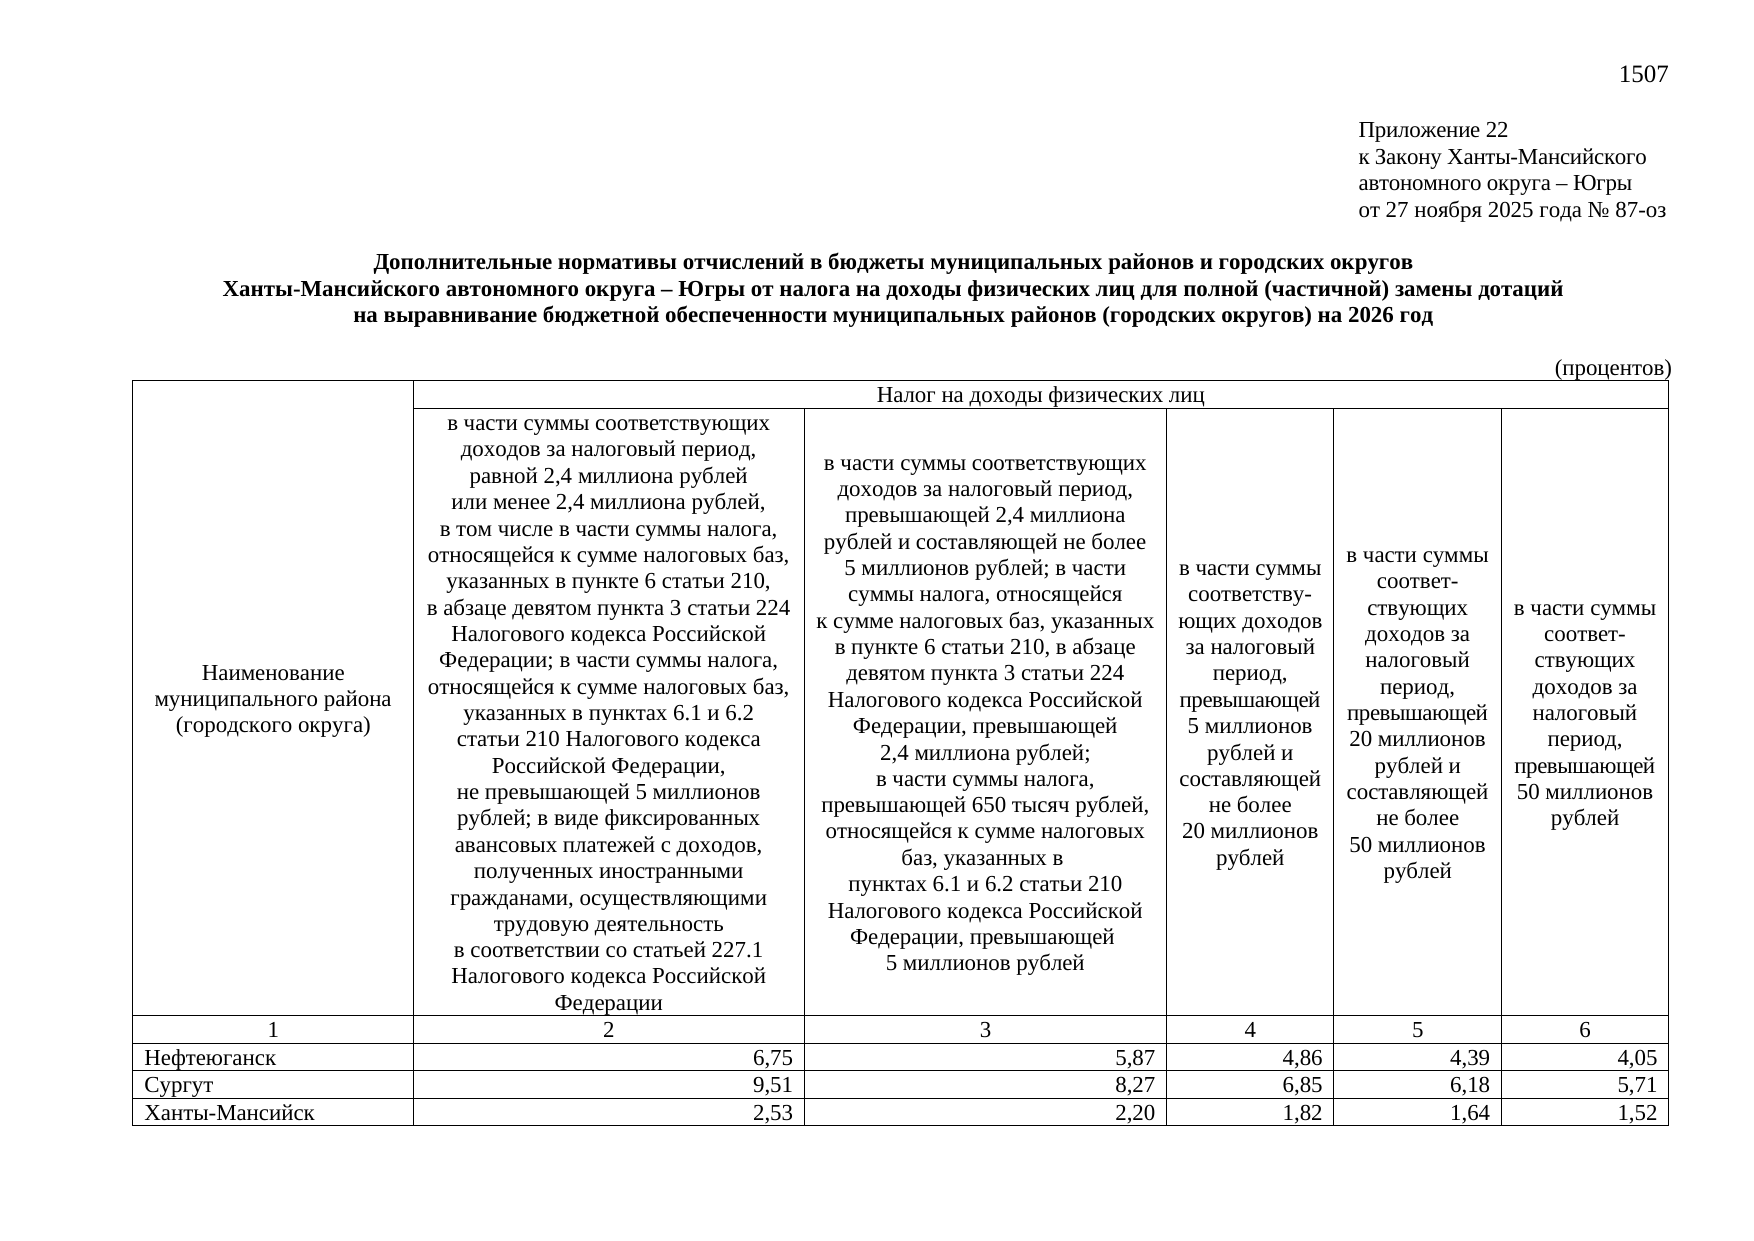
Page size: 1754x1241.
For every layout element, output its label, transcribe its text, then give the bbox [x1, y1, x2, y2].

table_cell 1,82 [1167, 1099, 1333, 1125]
text Ханты-Мансийского автономного округа – Югры от налога на доходы физических лиц для полной (частичной) замены дотаций [118, 275, 1668, 301]
table_cell в части суммы соответствующих доходов за налоговый период, превышающей 2,4 миллиона рублей и составляющей не более 5 миллионов рублей; в части суммы налога, относящейся к сумме налоговых баз, указанных в пункте 6 статьи 210, в абзаце девятом пункта 3 статьи 224 Налогового кодекса Российской Федерации, превышающей 2,4 миллиона рублей; в части суммы налога, превышающей 650 тысяч рублей, относящейся к сумме налоговых баз, указанных в пунктах 6.1 и 6.2 статьи 210 Налогового кодекса Российской Федерации, превышающей 5 миллионов рублей [805, 409, 1166, 1015]
table_cell в части суммы соответству-ющих доходов за налоговый период, превышающей 5 миллионов рублей и составляющей не более 20 миллионов рублей [1167, 409, 1333, 1015]
table_cell 8,27 [805, 1071, 1166, 1097]
table_header Наименование муниципального района (городского округа) [133, 381, 413, 1015]
text Приложение 22 [1358, 117, 1668, 143]
table_cell в части суммы соответ-ствующих доходов за налоговый период, превышающей 50 миллионов рублей [1502, 409, 1668, 1015]
text автономного округа – Югры [1358, 169, 1668, 196]
table_cell 1,64 [1334, 1099, 1501, 1125]
table_cell 1,52 [1502, 1099, 1668, 1125]
table_cell 1 [133, 1016, 413, 1043]
table_cell 2,53 [414, 1099, 804, 1125]
table_cell 4,86 [1167, 1044, 1333, 1070]
table_cell 4,39 [1334, 1044, 1501, 1070]
text Дополнительные нормативы отчислений в бюджеты муниципальных районов и городских округов [118, 248, 1668, 275]
table_cell в части суммы соответствующих доходов за налоговый период, равной 2,4 миллиона рублей или менее 2,4 миллиона рублей, в том числе в части суммы налога, относящейся к сумме налоговых баз, указанных в пункте 6 статьи 210, в абзаце девятом пункта 3 статьи 224 Налогового кодекса Российской Федерации; в части суммы налога, относящейся к сумме налоговых баз, указанных в пунктах 6.1 и 6.2 статьи 210 Налогового кодекса Российской Федерации, не превышающей 5 миллионов рублей; в виде фиксированных авансовых платежей с доходов, полученных иностранными гражданами, осуществляющими трудовую деятельность в соответствии со статьей 227.1 Налогового кодекса Российской Федерации [414, 409, 804, 1015]
table_cell 5 [1334, 1016, 1501, 1043]
table_cell Сургут [133, 1071, 413, 1097]
text на выравнивание бюджетной обеспеченности муниципальных районов (городских округов) на 2026 год [118, 301, 1668, 327]
table_cell 6 [1502, 1016, 1668, 1043]
table_cell 6,85 [1167, 1071, 1333, 1097]
table_cell 2 [414, 1016, 804, 1043]
table_header Налог на доходы физических лиц [414, 381, 1668, 408]
table_cell 4 [1167, 1016, 1333, 1043]
table_cell Ханты-Мансийск [133, 1099, 413, 1125]
text от 27 ноября 2025 года № 87-оз [1358, 196, 1668, 222]
table_cell Нефтеюганск [133, 1044, 413, 1070]
table_cell 6,75 [414, 1044, 804, 1070]
table_cell 4,05 [1502, 1044, 1668, 1070]
table_cell 5,87 [805, 1044, 1166, 1070]
table_cell 3 [805, 1016, 1166, 1043]
table_cell 2,20 [805, 1099, 1166, 1125]
table_cell в части суммы соответ-ствующих доходов за налоговый период, превышающей 20 миллионов рублей и составляющей не более 50 миллионов рублей [1334, 409, 1501, 1015]
text к Закону Ханты-Мансийского [1358, 143, 1668, 169]
text (процентов) [1372, 354, 1672, 380]
table_cell 5,71 [1502, 1071, 1668, 1097]
table_cell 6,18 [1334, 1071, 1501, 1097]
table_cell 9,51 [414, 1071, 804, 1097]
